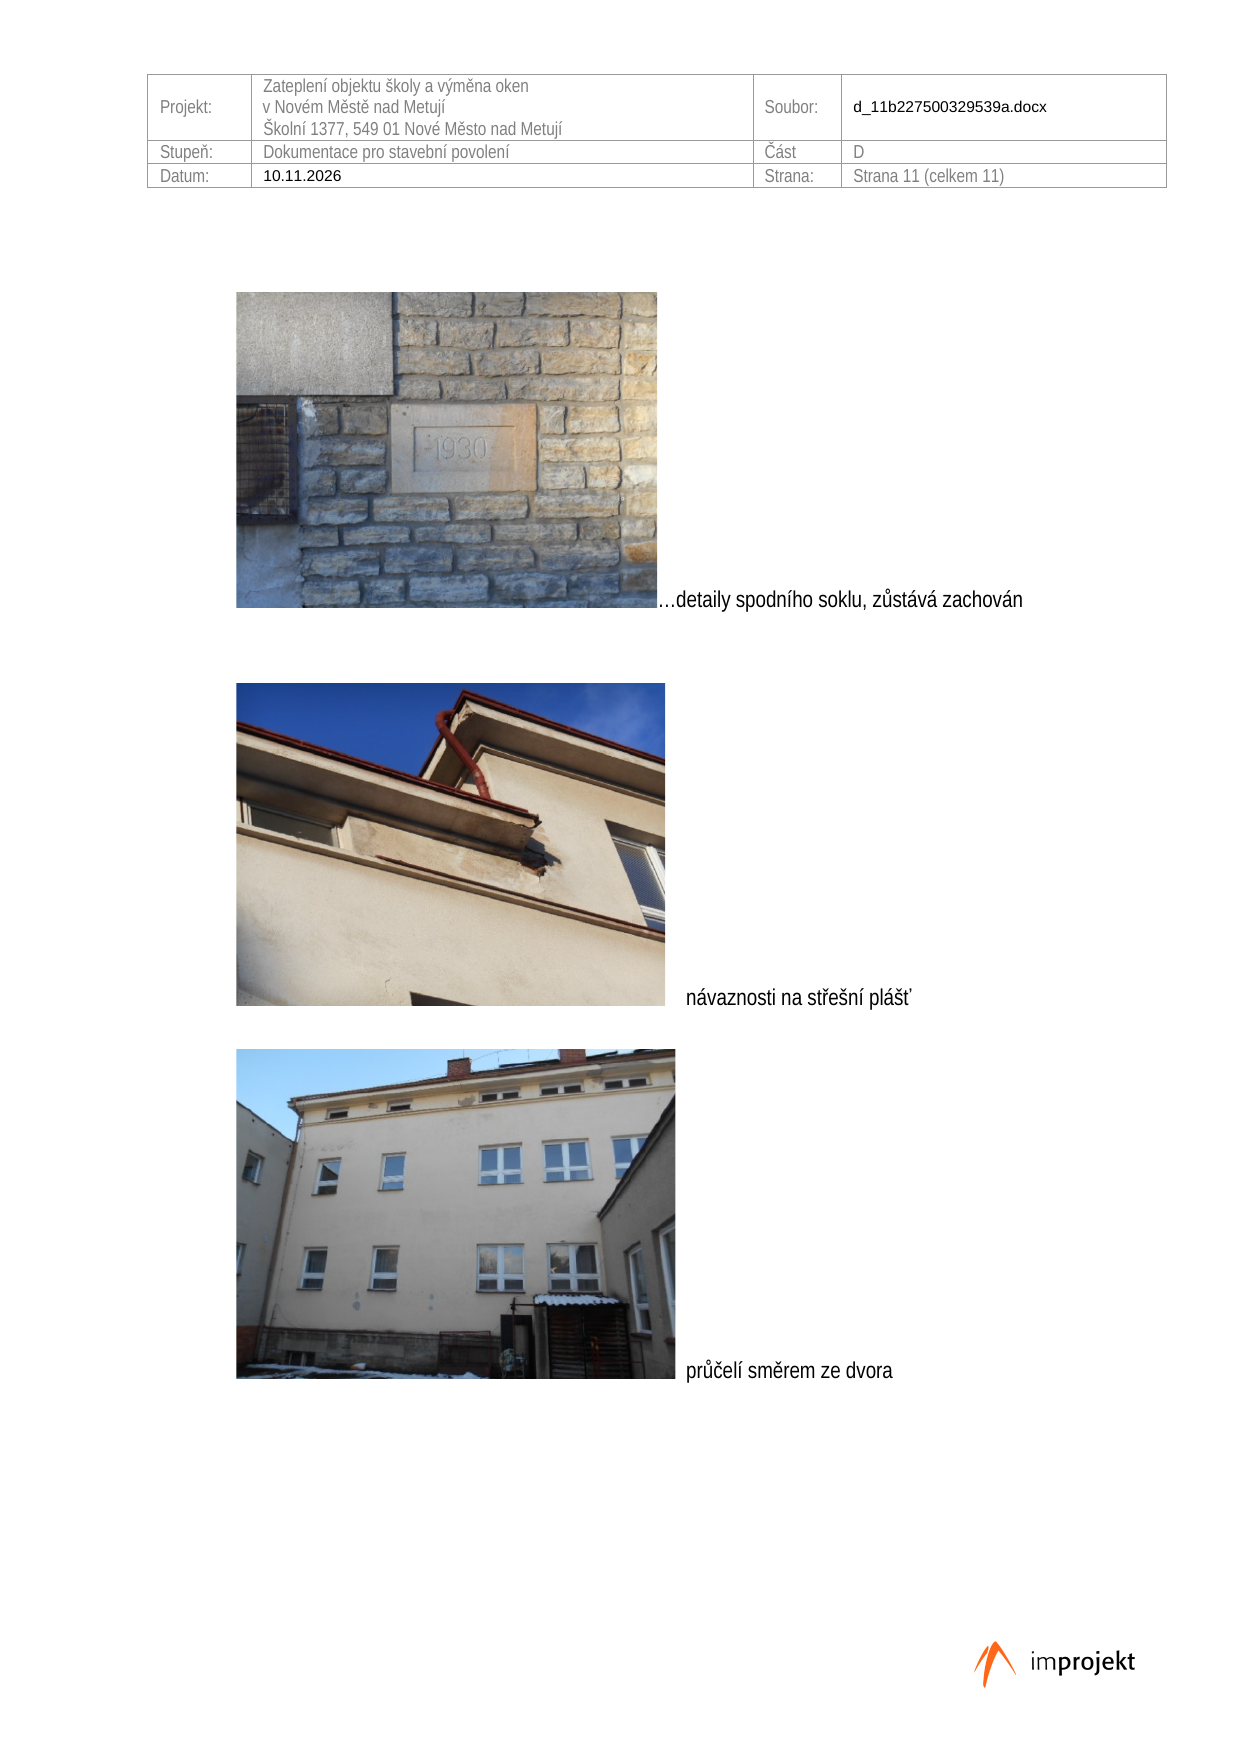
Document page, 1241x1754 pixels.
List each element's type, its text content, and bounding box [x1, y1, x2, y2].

picture [236, 292, 658, 608]
picture [236, 1049, 676, 1379]
picture [972, 1639, 1137, 1689]
picture [236, 683, 665, 1006]
